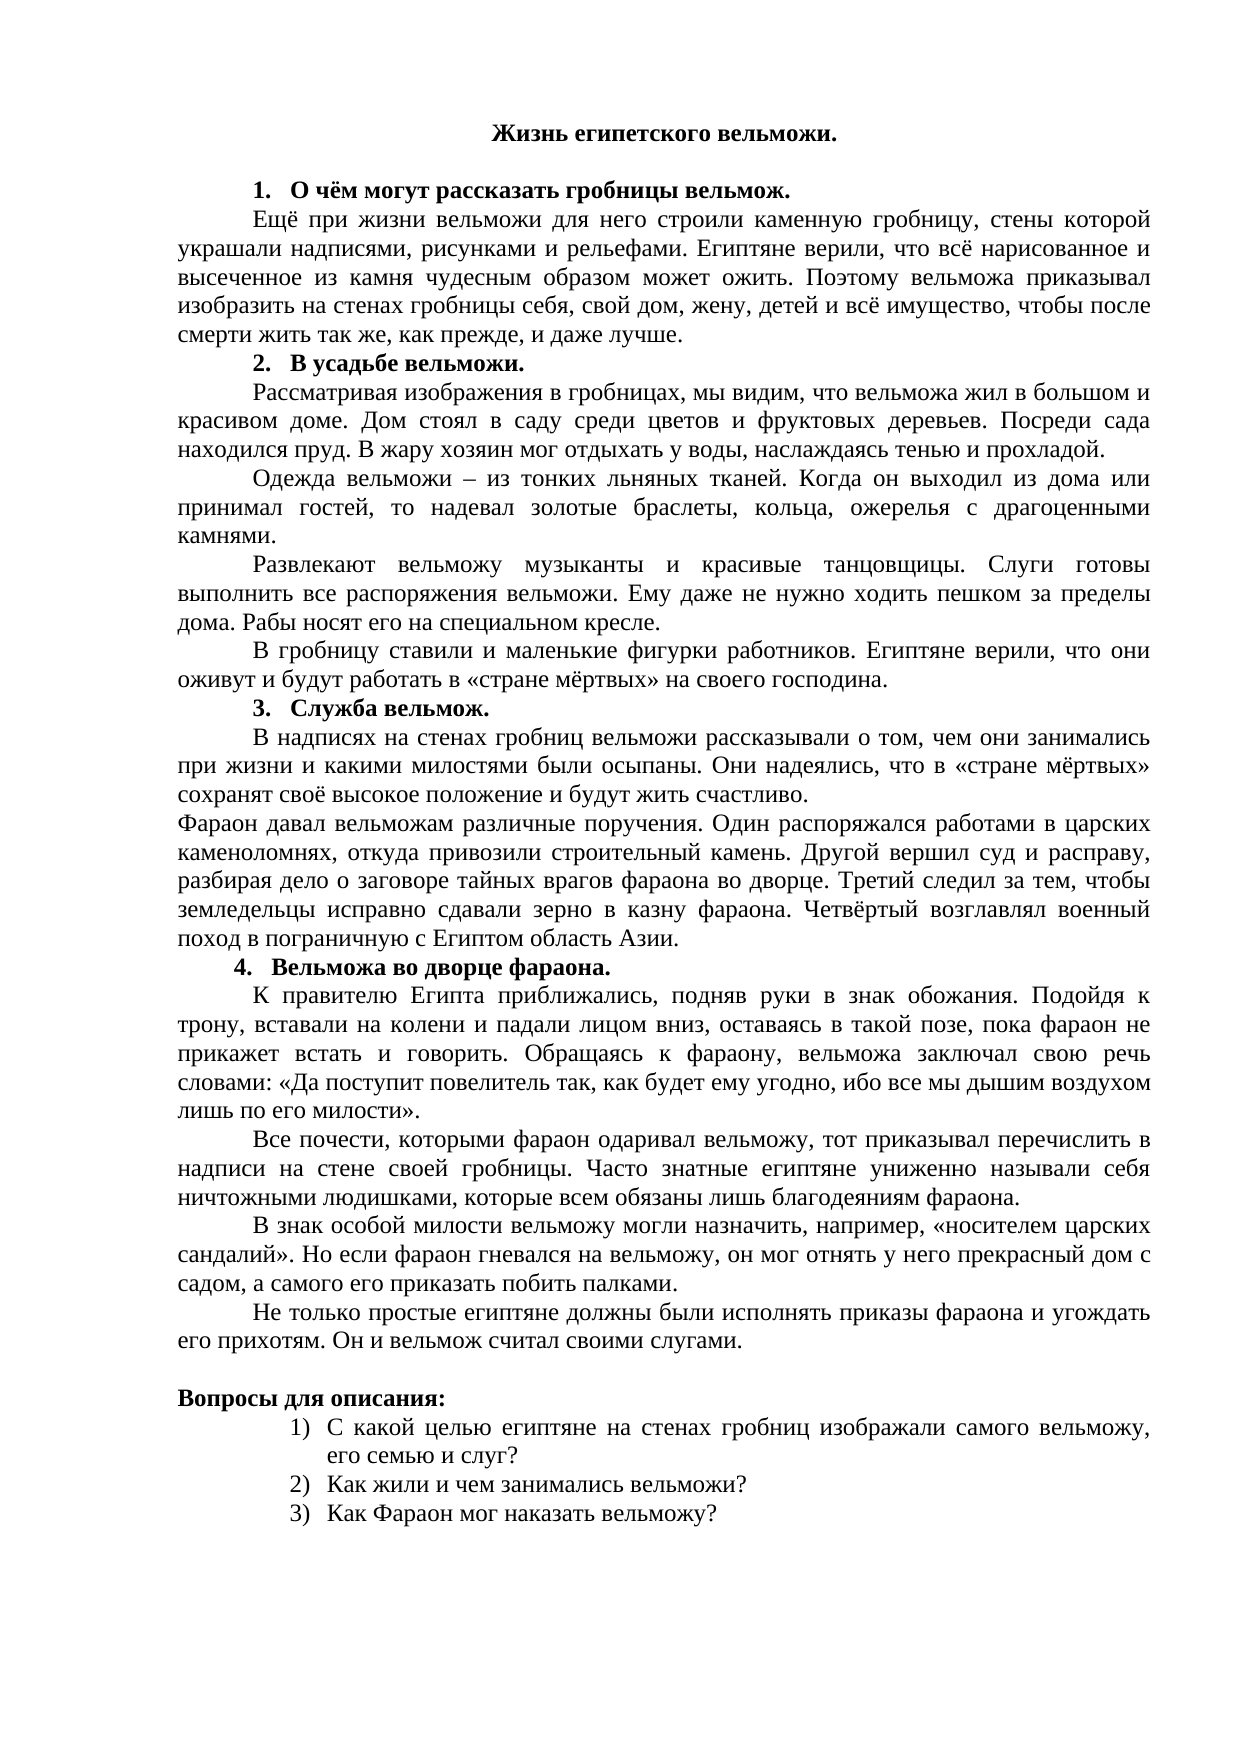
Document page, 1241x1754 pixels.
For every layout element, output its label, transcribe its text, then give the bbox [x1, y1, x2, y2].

list С какой целью египтяне на стенах гробниц изображали самого вельможу, его семью и слуг? [289, 1412, 1152, 1469]
text В знак особой милости вельможу могли назначить, например, «носителем царских сандалий». Но если фараон гневался на вельможу, он мог отнять у него прекрасный дом с садом, а самого его приказать побить палками. [177, 1211, 1152, 1297]
text Одежда вельможи – из тонких льняных тканей. Когда он выходил из дома или принимал гостей, то надевал золотые браслеты, кольца, ожерелья с драгоценными камнями. [177, 463, 1152, 549]
text Фараон давал вельможам различные поручения. Один распоряжался работами в царских каменоломнях, откуда привозили строительный камень. Другой вершил суд и расправу, разбирая дело о заговоре тайных врагов фараона во дворце. Третий следил за тем, чтобы земледельцы исправно сдавали зерно в казну фараона. Четвёртый возглавлял военный поход в пограничную с Египтом область Азии. [177, 808, 1152, 952]
text Не только простые египтяне должны были исполнять приказы фараона и угождать его прихотям. Он и вельмож считал своими слугами. [177, 1297, 1152, 1354]
list О чём могут рассказать гробницы вельмож. [252, 176, 1152, 204]
text Ещё при жизни вельможи для него строили каменную гробницу, стены которой украшали надписями, рисунками и рельефами. Египтяне верили, что всё нарисованное и высеченное из камня чудесным образом может ожить. Поэтому вельможа приказывал изобразить на стенах гробницы себя, свой дом, жену, детей и всё имущество, чтобы после смерти жить так же, как прежде, и даже лучше. [177, 204, 1152, 348]
text Жизнь египетского вельможи. [177, 118, 1152, 147]
text В гробницу ставили и маленькие фигурки работников. Египтяне верили, что они оживут и будут работать в «стране мёртвых» на своего господина. [177, 636, 1152, 693]
text В надписях на стенах гробниц вельможи рассказывали о том, чем они занимались при жизни и какими милостями были осыпаны. Они надеялись, что в «стране мёртвых» сохранят своё высокое положение и будут жить счастливо. [177, 722, 1152, 808]
list В усадьбе вельможи. [252, 348, 1152, 377]
list Как жили и чем занимались вельможи? [289, 1469, 1152, 1498]
text Рассматривая изображения в гробницах, мы видим, что вельможа жил в большом и красивом доме. Дом стоял в саду среди цветов и фруктовых деревьев. Посреди сада находился пруд. В жару хозяин мог отдыхать у воды, наслаждаясь тенью и прохладой. [177, 377, 1152, 463]
list Служба вельмож. [252, 693, 1152, 722]
text Вопросы для описания: [177, 1383, 1152, 1412]
list Вельможа во дворце фараона. [233, 952, 1152, 981]
text Все почести, которыми фараон одаривал вельможу, тот приказывал перечислить в надписи на стене своей гробницы. Часто знатные египтяне униженно называли себя ничтожными людишками, которые всем обязаны лишь благодеяниям фараона. [177, 1124, 1152, 1211]
list Как Фараон мог наказать вельможу? [289, 1498, 1152, 1527]
text Развлекают вельможу музыканты и красивые танцовщицы. Слуги готовы выполнить все распоряжения вельможи. Ему даже не нужно ходить пешком за пределы дома. Рабы носят его на специальном кресле. [177, 549, 1152, 636]
text К правителю Египта приближались, подняв руки в знак обожания. Подойдя к трону, вставали на колени и падали лицом вниз, оставаясь в такой позе, пока фараон не прикажет встать и говорить. Обращаясь к фараону, вельможа заключал свою речь словами: «Да поступит повелитель так, как будет ему угодно, ибо все мы дышим воздухом лишь по его милости». [177, 981, 1152, 1124]
